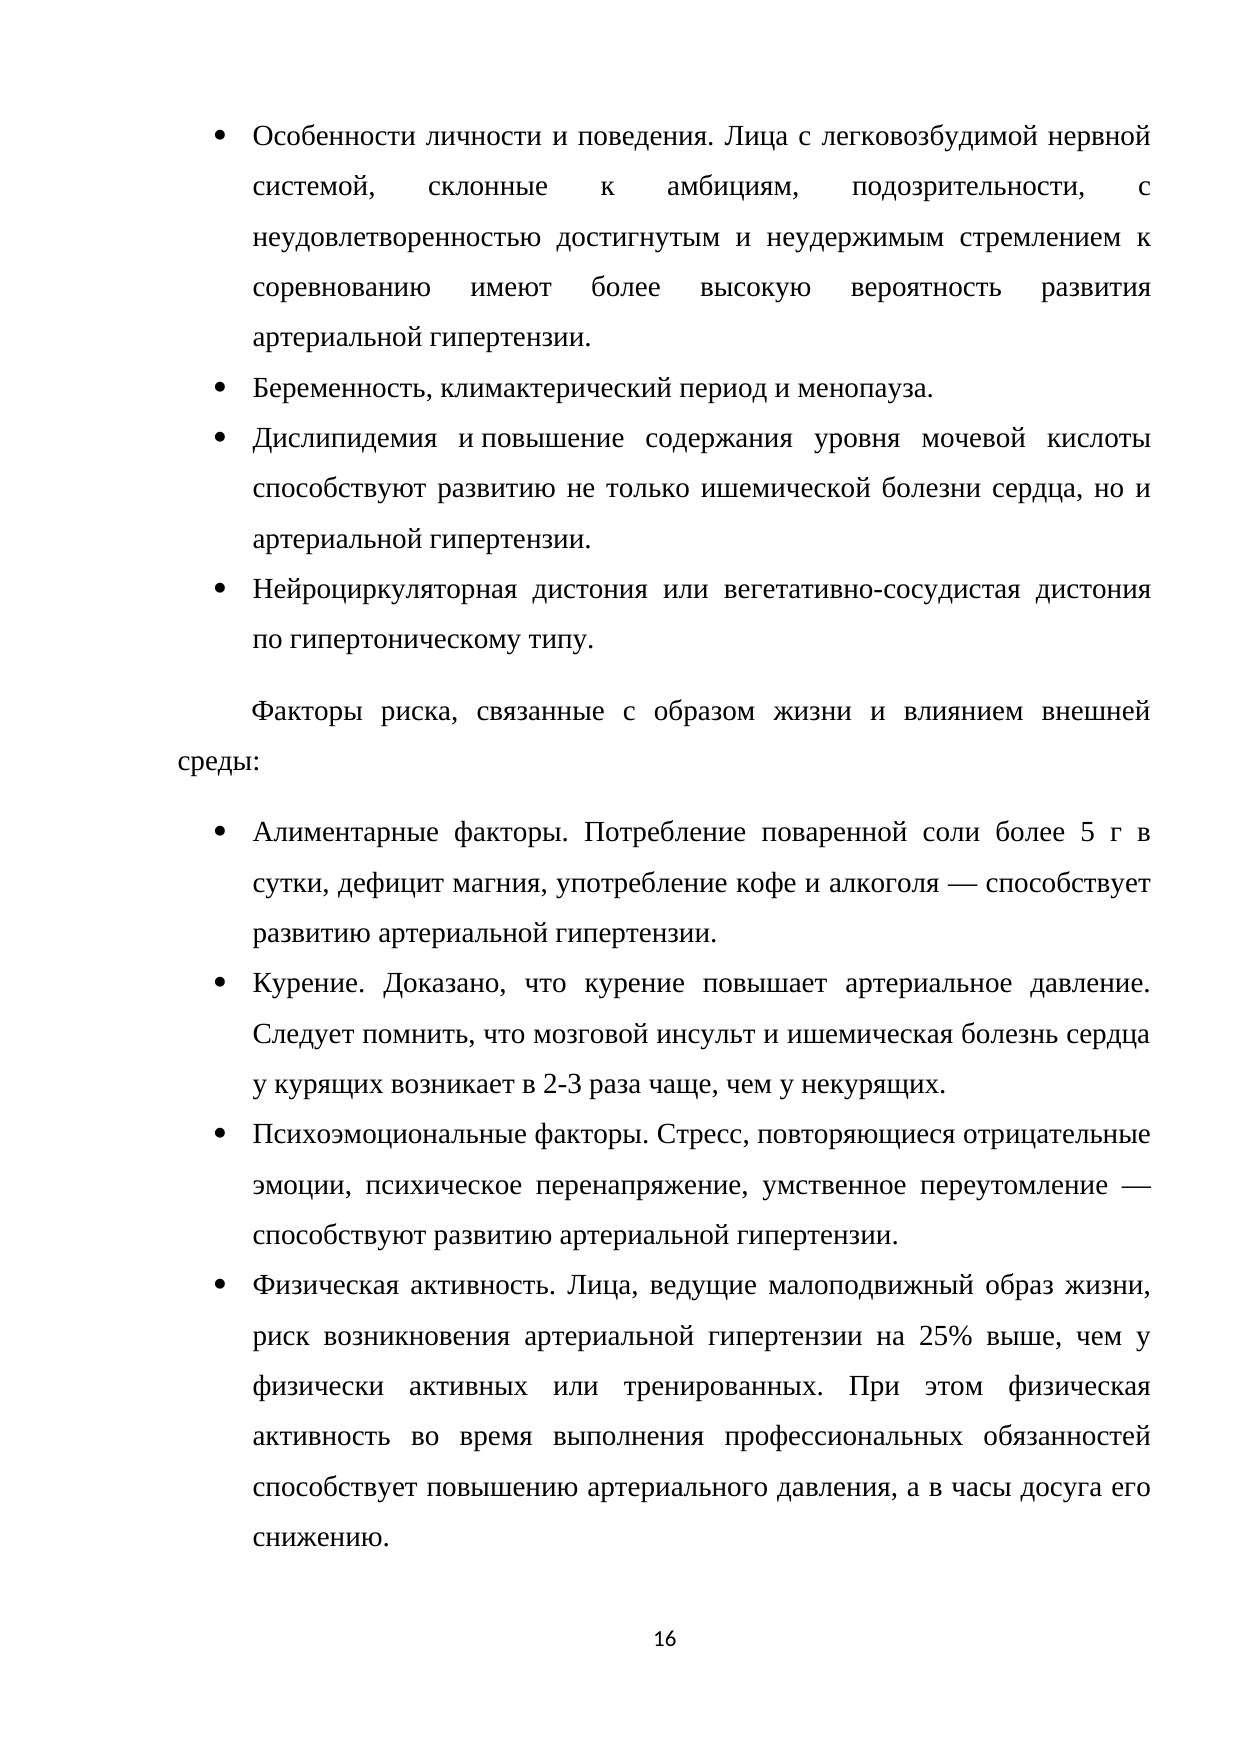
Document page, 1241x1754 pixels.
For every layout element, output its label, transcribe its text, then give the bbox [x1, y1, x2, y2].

list Особенности личности и поведения. Лица с легковозбудимой нервной системой, склонные к амбициям, подозрительности, с неудовлетворенностью достигнутым и неудержимым стремлением к соревнованию имеют более высокую вероятность развития артериальной гипертензии. [215, 118, 1152, 353]
list Нейроциркуляторная дистония или вегетативно-сосудистая дистония по гипертоническому типу. [215, 571, 1152, 655]
list Физическая активность. Лица, ведущие малоподвижный образ жизни, риск возникновения артериальной гипертензии на 25% выше, чем у физически активных или тренированных. При этом физическая активность во время выполнения профессиональных обязанностей способствует повышению артериального давления, а в часы досуга его снижению. [215, 1267, 1152, 1553]
text Факторы риска, связанные с образом жизни и влиянием внешней среды: [177, 693, 1152, 777]
list Алиментарные факторы. Потребление поваренной соли более 5 г в сутки, дефицит магния, употребление кофе и алкоголя — способствует развитию артериальной гипертензии. [215, 814, 1152, 948]
list Дислипидемия и повышение содержания уровня мочевой кислоты способствуют развитию не только ишемической болезни сердца, но и артериальной гипертензии. [215, 420, 1152, 554]
list Беременность, климактерический период и менопауза. [215, 370, 1152, 403]
list Курение. Доказано, что курение повышает артериальное давление. Следует помнить, что мозговой инсульт и ишемическая болезнь сердца у курящих возникает в 2-3 раза чаще, чем у некурящих. [215, 965, 1152, 1099]
list Психоэмоциональные факторы. Стресс, повторяющиеся отрицательные эмоции, психическое перенапряжение, умственное переутомление — способствуют развитию артериальной гипертензии. [215, 1116, 1152, 1251]
